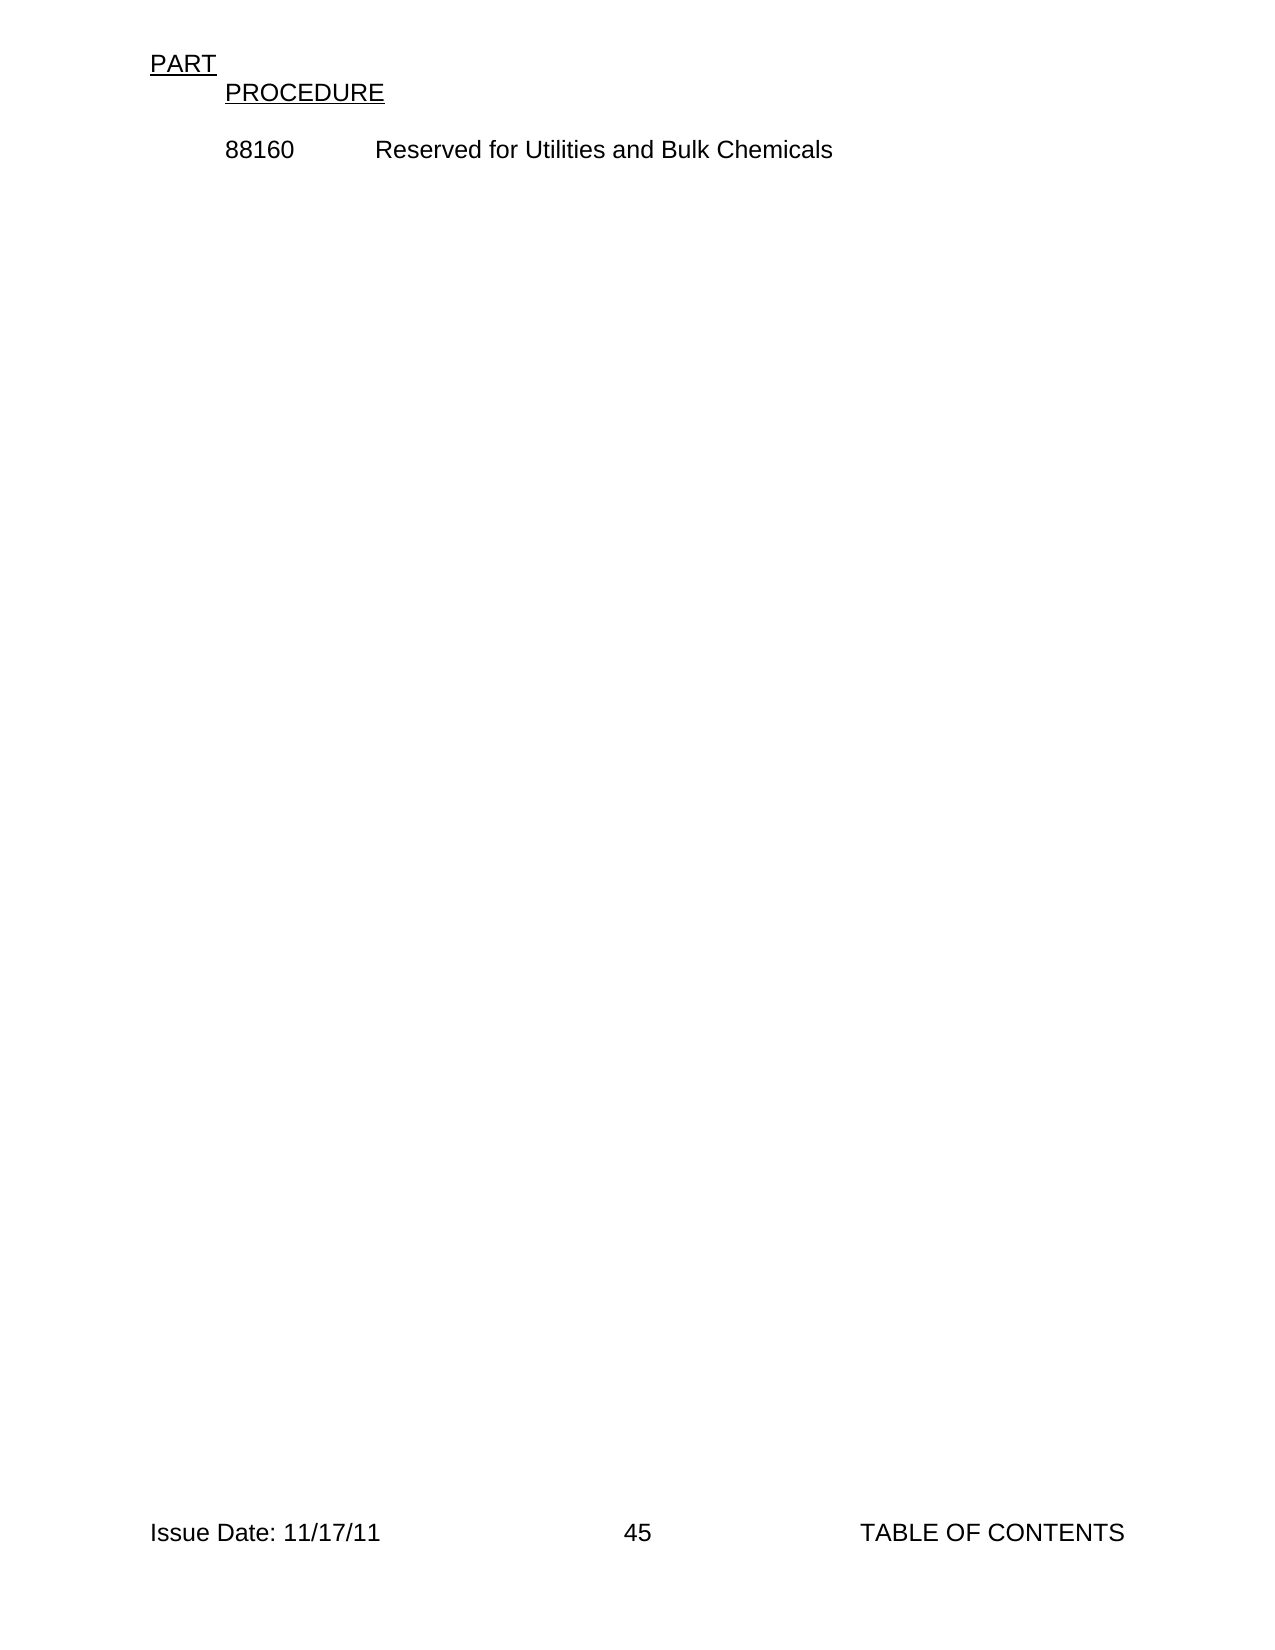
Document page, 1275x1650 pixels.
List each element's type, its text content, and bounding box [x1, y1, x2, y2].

text 88160 Reserved for Utilities and Bulk Chemicals [150, 135, 1125, 164]
